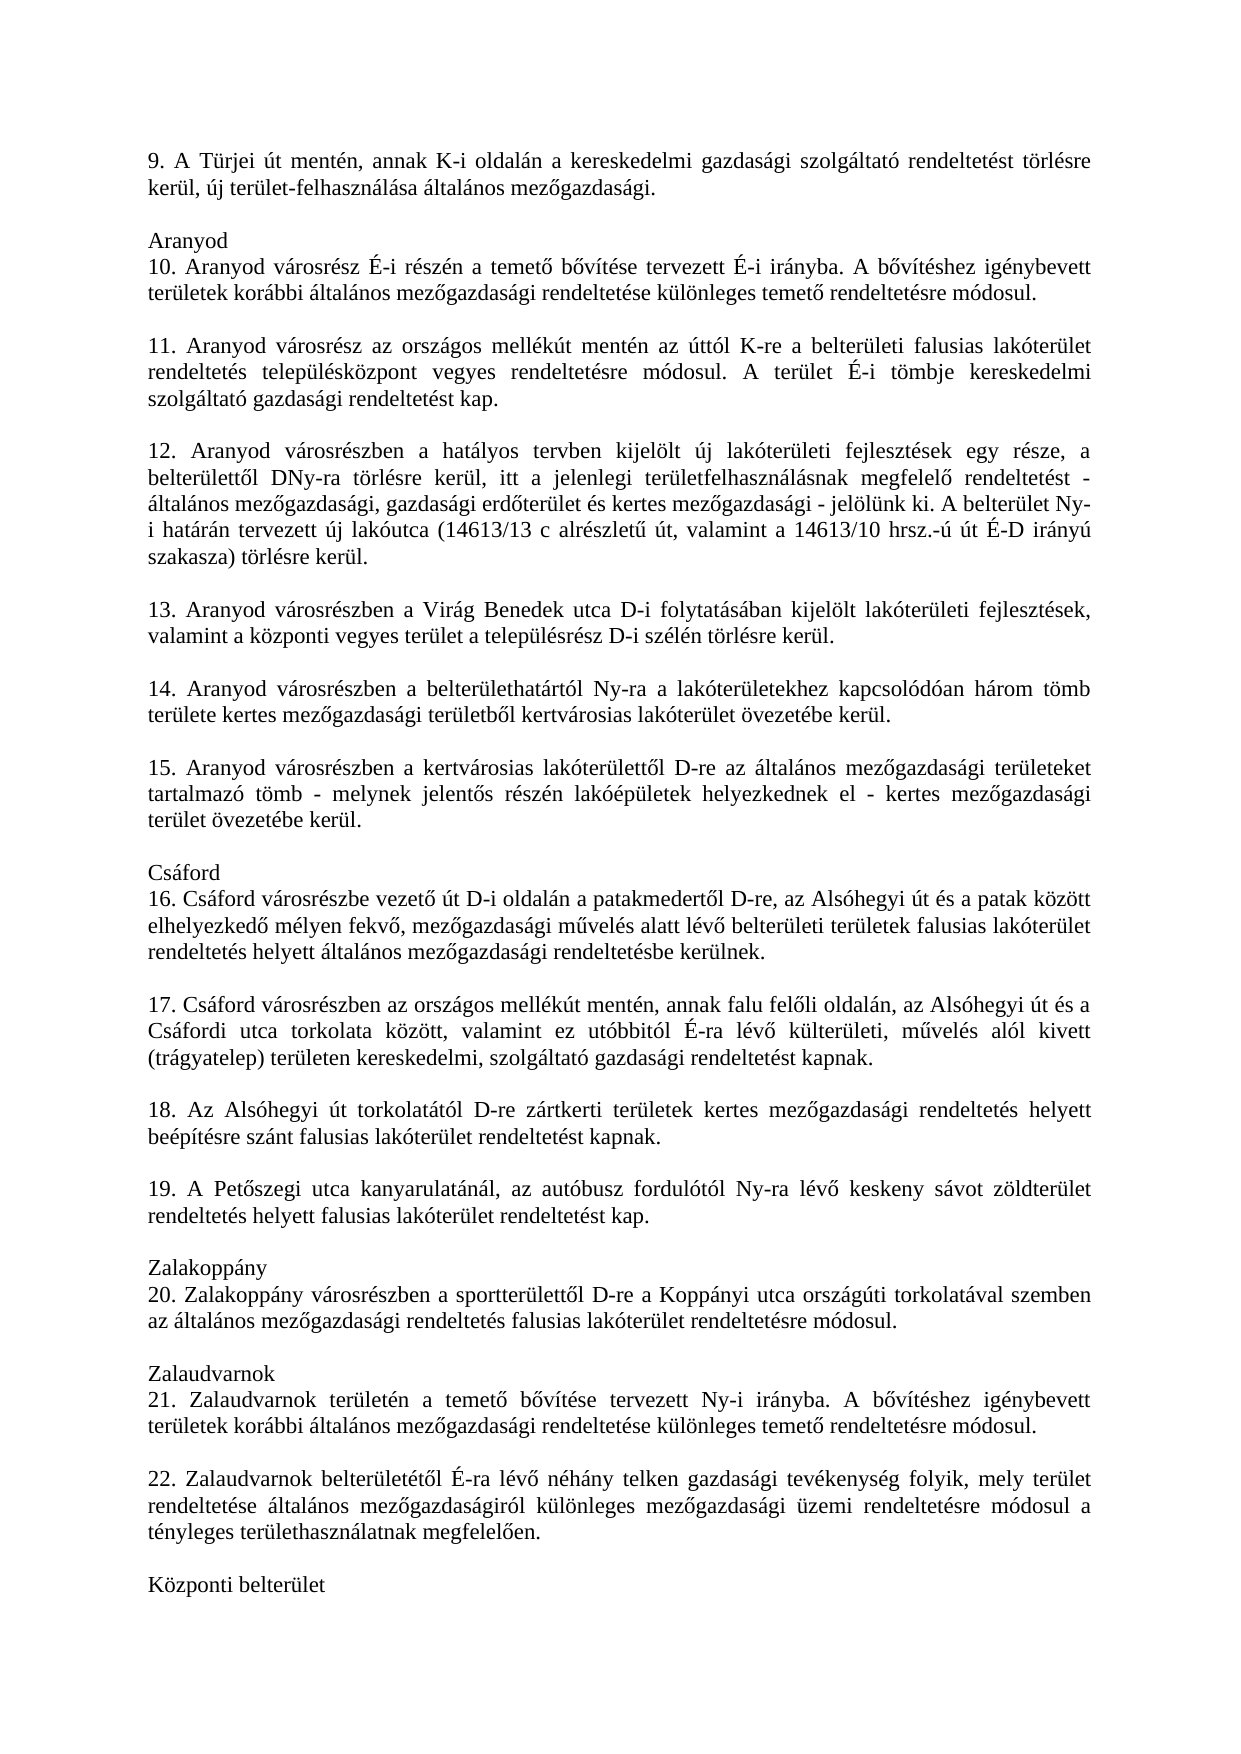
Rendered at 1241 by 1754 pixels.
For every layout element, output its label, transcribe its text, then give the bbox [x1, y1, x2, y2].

text Zalakoppány [148, 1254, 1093, 1281]
text 18. Az Alsóhegyi út torkolatától D-re zártkerti területek kertes mezőgazdasági rendeltetés helyett beépítésre szánt falusias lakóterület rendeltetést kapnak. [148, 1096, 1093, 1149]
text 9. A Türjei út mentén, annak K-i oldalán a kereskedelmi gazdasági szolgáltató rendeltetést törlésre kerül, új terület-felhasználása általános mezőgazdasági. [148, 148, 1093, 200]
text Zalaudvarnok [148, 1360, 1093, 1386]
text Központi belterület [148, 1571, 1093, 1597]
text 21. Zalaudvarnok területén a temető bővítése tervezett Ny-i irányba. A bővítéshez igénybevett területek korábbi általános mezőgazdasági rendeltetése különleges temető rendeltetésre módosul. [148, 1386, 1093, 1439]
text Csáford [148, 859, 1093, 886]
text 22. Zalaudvarnok belterületétől É-ra lévő néhány telken gazdasági tevékenység folyik, mely terület rendeltetése általános mezőgazdaságiról különleges mezőgazdasági üzemi rendeltetésre módosul a tényleges területhasználatnak megfelelően. [148, 1465, 1093, 1544]
text 15. Aranyod városrészben a kertvárosias lakóterülettől D-re az általános mezőgazdasági területeket tartalmazó tömb - melynek jelentős részén lakóépületek helyezkednek el - kertes mezőgazdasági terület övezetébe kerül. [148, 754, 1093, 833]
text 11. Aranyod városrész az országos mellékút mentén az úttól K-re a belterületi falusias lakóterület rendeltetés településközpont vegyes rendeltetésre módosul. A terület É-i tömbje kereskedelmi szolgáltató gazdasági rendeltetést kap. [148, 332, 1093, 411]
text 19. A Petőszegi utca kanyarulatánál, az autóbusz fordulótól Ny-ra lévő keskeny sávot zöldterület rendeltetés helyett falusias lakóterület rendeltetést kap. [148, 1175, 1093, 1228]
text 13. Aranyod városrészben a Virág Benedek utca D-i folytatásában kijelölt lakóterületi fejlesztések, valamint a központi vegyes terület a településrész D-i szélén törlésre kerül. [148, 596, 1093, 648]
text 14. Aranyod városrészben a belterülethatártól Ny-ra a lakóterületekhez kapcsolódóan három tömb területe kertes mezőgazdasági területből kertvárosias lakóterület övezetébe kerül. [148, 675, 1093, 727]
text 20. Zalakoppány városrészben a sportterülettől D-re a Koppányi utca országúti torkolatával szemben az általános mezőgazdasági rendeltetés falusias lakóterület rendeltetésre módosul. [148, 1281, 1093, 1333]
text Aranyod [148, 227, 1093, 253]
text 16. Csáford városrészbe vezető út D-i oldalán a patakmedertől D-re, az Alsóhegyi út és a patak között elhelyezkedő mélyen fekvő, mezőgazdasági művelés alatt lévő belterületi területek falusias lakóterület rendeltetés helyett általános mezőgazdasági rendeltetésbe kerülnek. [148, 886, 1093, 964]
text 17. Csáford városrészben az országos mellékút mentén, annak falu felőli oldalán, az Alsóhegyi út és a Csáfordi utca torkolata között, valamint ez utóbbitól É-ra lévő külterületi, művelés alól kivett (trágyatelep) területen kereskedelmi, szolgáltató gazdasági rendeltetést kapnak. [148, 991, 1093, 1070]
text 12. Aranyod városrészben a hatályos tervben kijelölt új lakóterületi fejlesztések egy része, a belterülettől DNy-ra törlésre kerül, itt a jelenlegi területfelhasználásnak megfelelő rendeltetést - általános mezőgazdasági, gazdasági erdőterület és kertes mezőgazdasági - jelölünk ki. A belterület Ny-i határán tervezett új lakóutca (14613/13 c alrészletű út, valamint a 14613/10 hrsz.-ú út É-D irányú szakasza) törlésre kerül. [148, 437, 1093, 569]
text 10. Aranyod városrész É-i részén a temető bővítése tervezett É-i irányba. A bővítéshez igénybevett területek korábbi általános mezőgazdasági rendeltetése különleges temető rendeltetésre módosul. [148, 253, 1093, 306]
